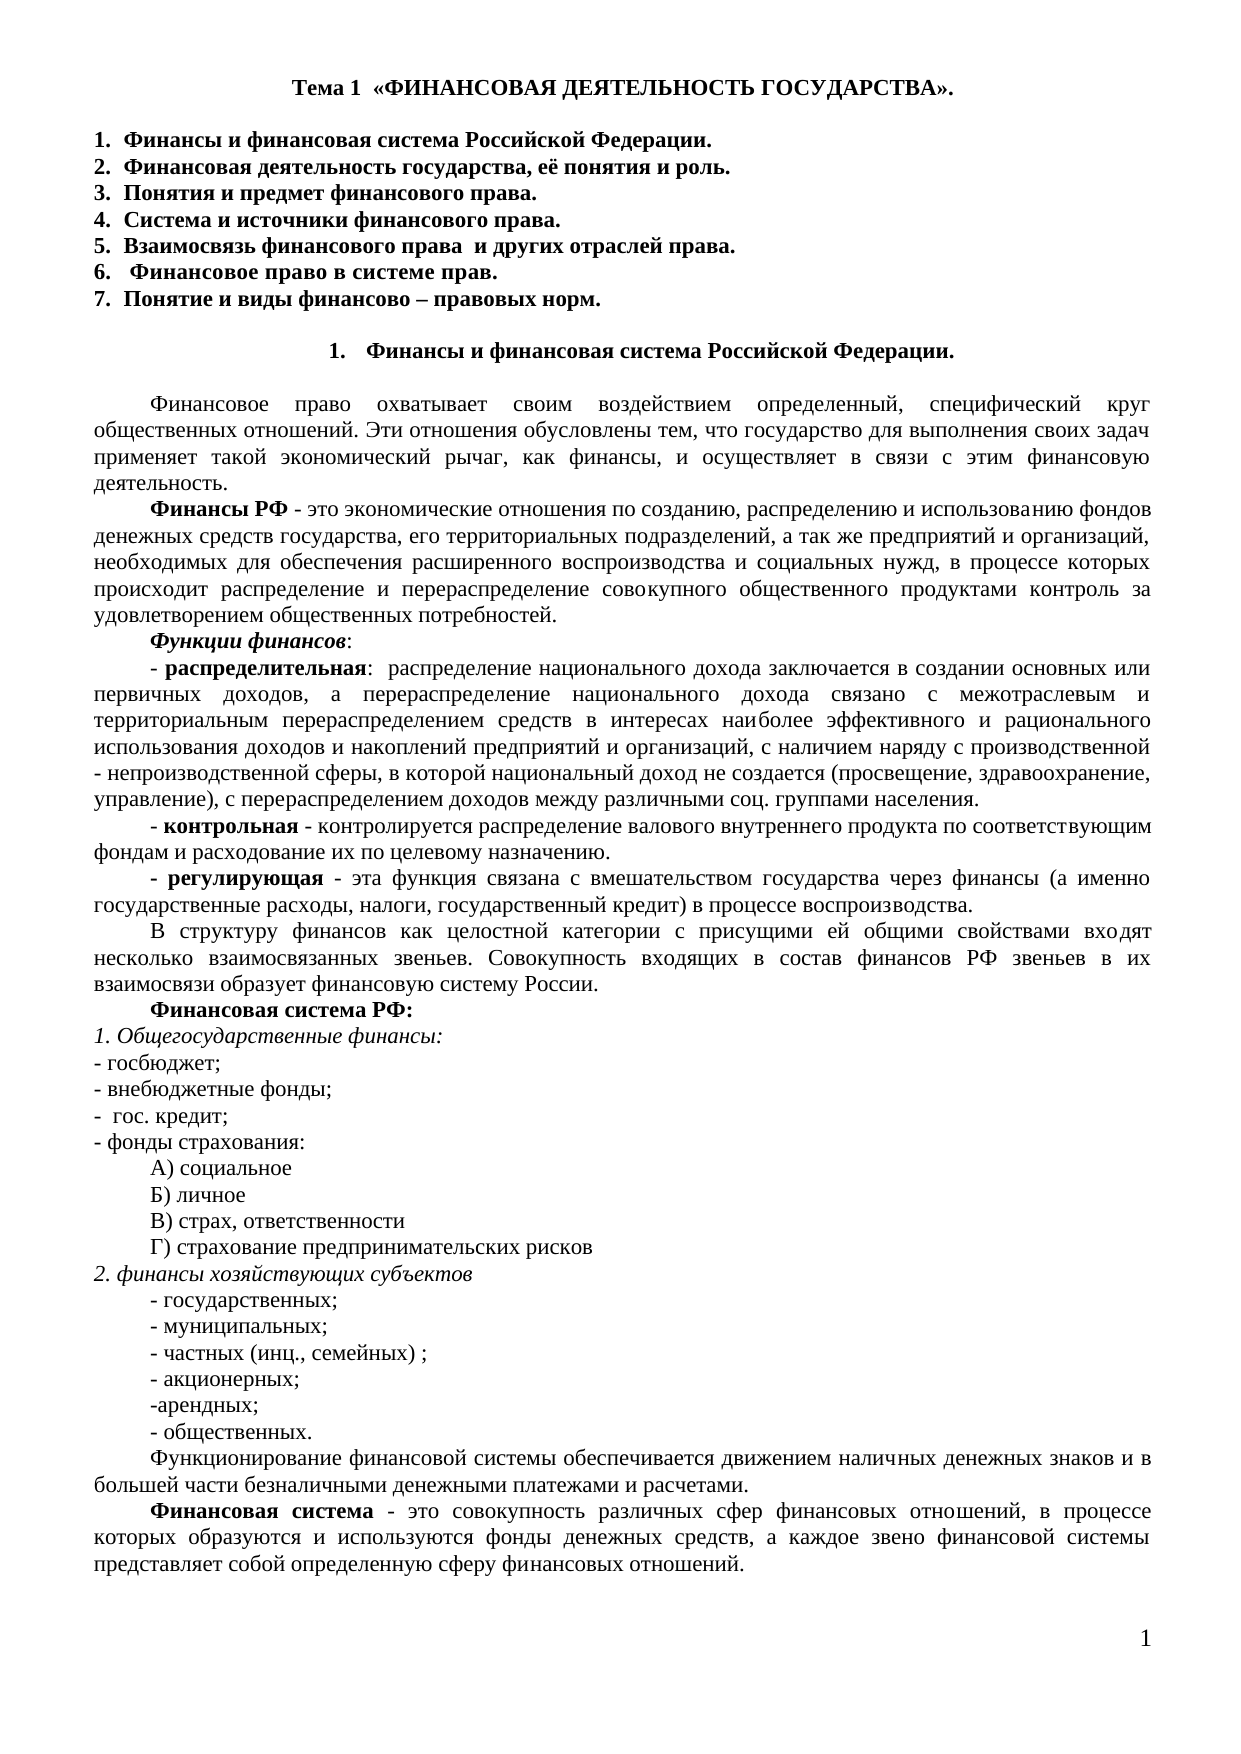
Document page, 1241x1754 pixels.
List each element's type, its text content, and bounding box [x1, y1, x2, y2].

list Финансы и финансовая система Российской Федерации. [94, 127, 1152, 153]
list Финансовое право в системе прав. [94, 258, 1152, 285]
text Финансовая система - это совокупность различных сфер финансовых отношений, в процессе которых образуются и используются фонды денежных средств, а каждое звено финансовой системы представляет собой определенную сферу финансовых отношений. [94, 1497, 1152, 1576]
text Финансовое право охватывает своим воздействием определенный, специфический круг общественных отношений. Эти отношения обусловлены тем, что государство для выполнения своих задач применяет такой экономический рычаг, как финансы, и осуществляет в связи с этим финансовую деятельность. [94, 390, 1152, 496]
text Б) личное [94, 1181, 1152, 1207]
list Взаимосвязь финансового права и других отраслей права. [94, 232, 1152, 258]
text - гос. кредит; [94, 1102, 1152, 1128]
text А) социальное [94, 1154, 1152, 1181]
list Понятие и виды финансово – правовых норм. [94, 285, 1152, 311]
text -арендных; [94, 1392, 1152, 1418]
list Система и источники финансового права. [94, 206, 1152, 232]
text - фонды страхования: [94, 1128, 1152, 1154]
text Функции финансов: [94, 627, 1152, 654]
text - контрольная - контролируется распределение валового внутреннего продукта по соответствующим фондам и расходование их по целевому назначению. [94, 812, 1152, 864]
list Понятия и предмет финансового права. [94, 179, 1152, 206]
text - госбюджет; [94, 1049, 1152, 1075]
list Финансы и финансовая система Российской Федерации. [131, 337, 1152, 364]
text Г) страхование предпринимательских рисков 2. финансы хозяйствующих субъектов [94, 1233, 1152, 1286]
text - муниципальных; [94, 1312, 1152, 1339]
text - регулирующая - эта функция связана с вмешательством государства через финансы (а именно государственные расходы, налоги, государственный кредит) в процессе воспроизводства. [94, 864, 1152, 917]
text - частных (инц., семейных) ; [94, 1339, 1152, 1365]
text Финансы РФ - это экономические отношения по созданию, распределению и использованию фондов денежных средств государства, его территориальных подразделений, а так же предприятий и организаций, необходимых для обеспечения расширенного воспроизводства и социальных нужд, в процессе которых происходит распределение и перераспределение совокупного общественного продуктами контроль за удовлетворением общественных потребностей. [94, 496, 1152, 627]
text - внебюджетные фонды; [94, 1075, 1152, 1102]
text В) страх, ответственности [94, 1207, 1152, 1233]
text - государственных; [94, 1286, 1152, 1312]
text - общественных. [94, 1418, 1152, 1444]
text В структуру финансов как целостной категории с присущими ей общими свойствами входят несколько взаимосвязанных звеньев. Совокупность входящих в состав финансов РФ звеньев в их взаимосвязи образует финансовую систему России. [94, 917, 1152, 996]
text - распределительная: распределение национального дохода заключается в создании основных или первичных доходов, а перераспределение национального дохода связано с межотраслевым и территориальным перераспределением средств в интересах наиболее эффективного и рационального использования доходов и накоплений предприятий и организаций, с наличием наряду с производственной - непроизводственной сферы, в которой национальный доход не создается (просвещение, здравоохранение, управление), с перераспределением доходов между различными соц. группами населения. [94, 654, 1152, 812]
text Финансовая система РФ: [94, 996, 1152, 1023]
list Финансовая деятельность государства, её понятия и роль. [94, 153, 1152, 179]
text - акционерных; [94, 1365, 1152, 1392]
text Функционирование финансовой системы обеспечивается движением наличных денежных знаков и в большей части безналичными денежными платежами и расчетами. [94, 1444, 1152, 1497]
text 1. Общегосударственные финансы: [94, 1023, 1152, 1049]
text Тема 1 «Финансовая деятельность государства». [94, 74, 1152, 100]
